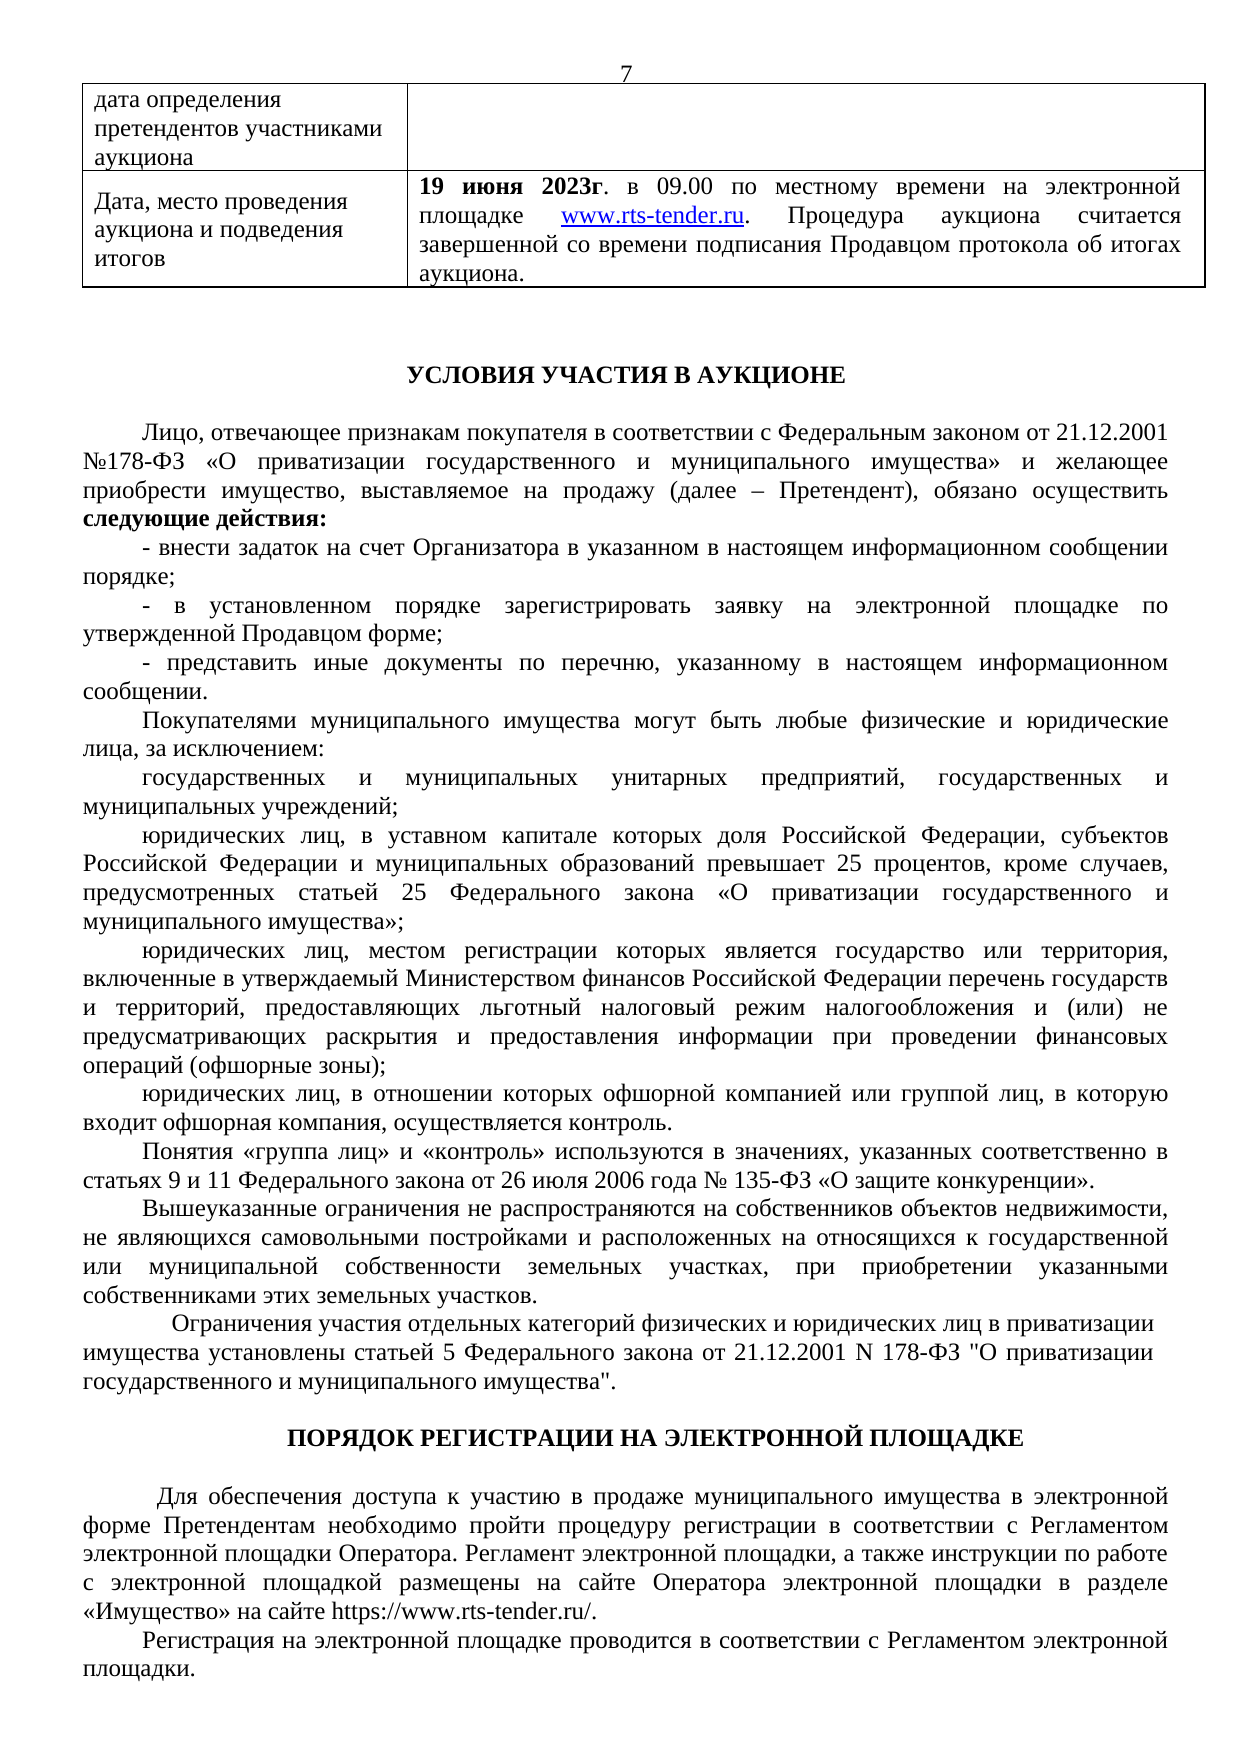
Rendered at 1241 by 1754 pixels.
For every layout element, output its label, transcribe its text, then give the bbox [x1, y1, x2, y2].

text - представить иные документы по перечню, указанному в настоящем информационном сообщении. [83, 647, 1169, 705]
text - в установленном порядке зарегистрировать заявку на электронной площадке по утвержденной Продавцом форме; [83, 590, 1169, 647]
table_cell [408, 84, 1204, 170]
table_cell Дата, место проведения аукциона и подведения итогов [83, 171, 407, 286]
text Условия участия в аукционе [83, 360, 1169, 388]
text Порядок регистрации на электронной площадке [83, 1423, 1169, 1452]
text Ограничения участия отдельных категорий физических и юридических лиц в приватизации имущества установлены статьей 5 Федерального закона от 21.12.2001 N 178-ФЗ "О приватизации государственного и муниципального имущества". [83, 1308, 1155, 1395]
text государственных и муниципальных унитарных предприятий, государственных и муниципальных учреждений; [83, 762, 1169, 820]
text - внести задаток на счет Организатора в указанном в настоящем информационном сообщении порядке; [83, 532, 1169, 590]
table_cell 19 июня 2023г. в 09.00 по местному времени на электронной площадке www.rts-tender.ru. Процедура аукциона считается завершенной со времени подписания Продавцом протокола об итогах аукциона. [408, 171, 1204, 286]
text Для обеспечения доступа к участию в продаже муниципального имущества в электронной форме Претендентам необходимо пройти процедуру регистрации в соответствии с Регламентом электронной площадки Оператора. Регламент электронной площадки, а также инструкции по работе с электронной площадкой размещены на сайте Оператора электронной площадки в разделе «Имущество» на сайте https://www.rts-tender.ru/. [83, 1481, 1169, 1625]
text юридических лиц, в отношении которых офшорной компанией или группой лиц, в которую входит офшорная компания, осуществляется контроль. [83, 1078, 1169, 1136]
text юридических лиц, местом регистрации которых является государство или территория, включенные в утверждаемый Министерством финансов Российской Федерации перечень государств и территорий, предоставляющих льготный налоговый режим налогообложения и (или) не предусматривающих раскрытия и предоставления информации при проведении финансовых операций (офшорные зоны); [83, 935, 1169, 1078]
text Понятия «группа лиц» и «контроль» используются в значениях, указанных соответственно в статьях 9 и 11 Федерального закона от 26 июля 2006 года № 135-ФЗ «О защите конкуренции». [83, 1136, 1169, 1193]
text Лицо, отвечающее признакам покупателя в соответствии с Федеральным законом от 21.12.2001 №178-ФЗ «О приватизации государственного и муниципального имущества» и желающее приобрести имущество, выставляемое на продажу (далее – Претендент), обязано осуществить следующие действия: [83, 417, 1169, 532]
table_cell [83, 84, 407, 170]
text Регистрация на электронной площадке проводится в соответствии с Регламентом электронной площадки. [83, 1625, 1169, 1682]
text Покупателями муниципального имущества могут быть любые физические и юридические лица, за исключением: [83, 705, 1169, 762]
text юридических лиц, в уставном капитале которых доля Российской Федерации, субъектов Российской Федерации и муниципальных образований превышает 25 процентов, кроме случаев, предусмотренных статьей 25 Федерального закона «О приватизации государственного и муниципального имущества»; [83, 820, 1169, 935]
text Вышеуказанные ограничения не распространяются на собственников объектов недвижимости, не являющихся самовольными постройками и расположенных на относящихся к государственной или муниципальной собственности земельных участках, при приобретении указанными собственниками этих земельных участков. [83, 1193, 1169, 1308]
